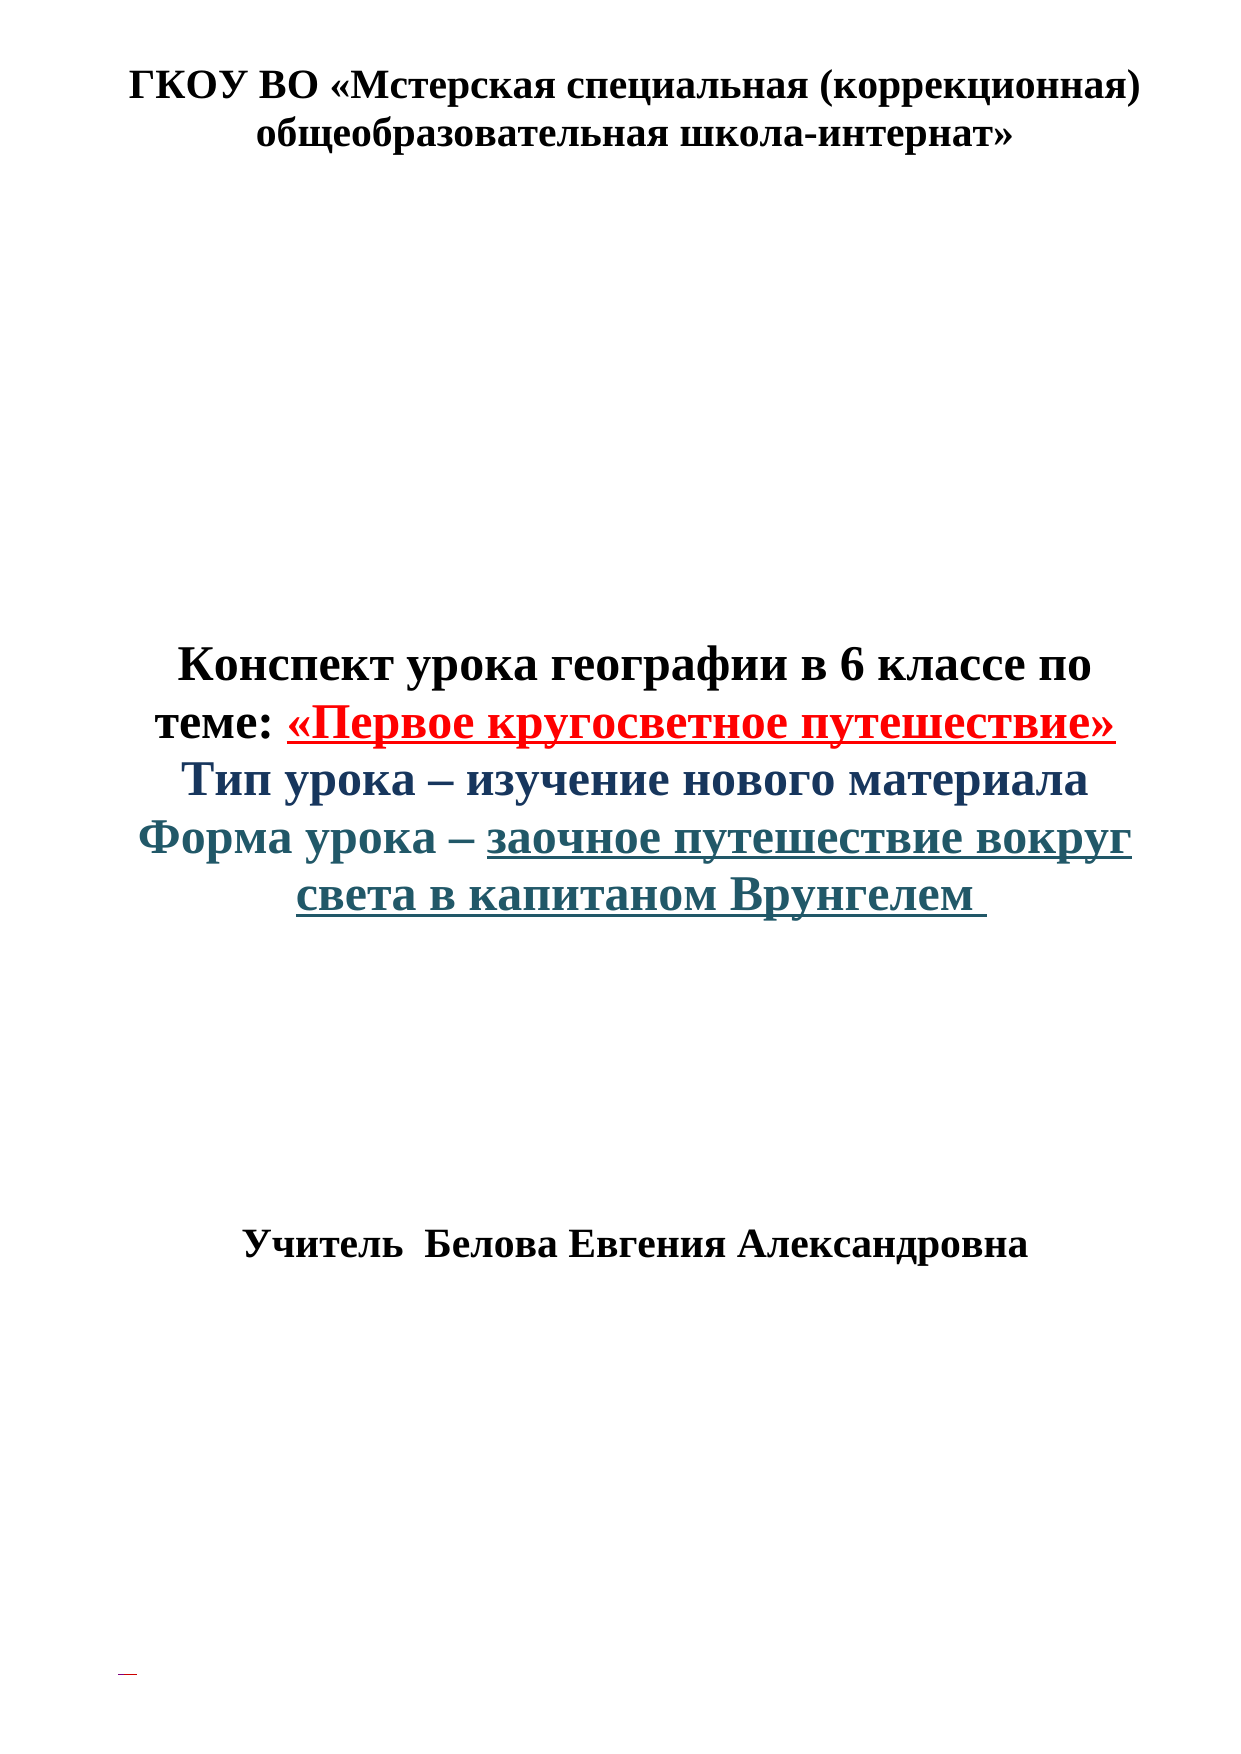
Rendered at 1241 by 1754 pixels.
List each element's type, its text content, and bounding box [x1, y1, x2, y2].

text Учитель Белова Евгения Александровна [118, 1219, 1152, 1267]
text ГКОУ ВО «Мстерская специальная (коррекционная) общеобразовательная школа-интернат» [118, 59, 1152, 155]
text Тип урока – изучение нового материала [118, 749, 1152, 807]
text Форма урока – заочное путешествие вокруг света в капитаном Врунгелем [118, 807, 1152, 922]
text Конспект урока географии в 6 классе по теме: «Первое кругосветное путешествие» [118, 634, 1152, 749]
